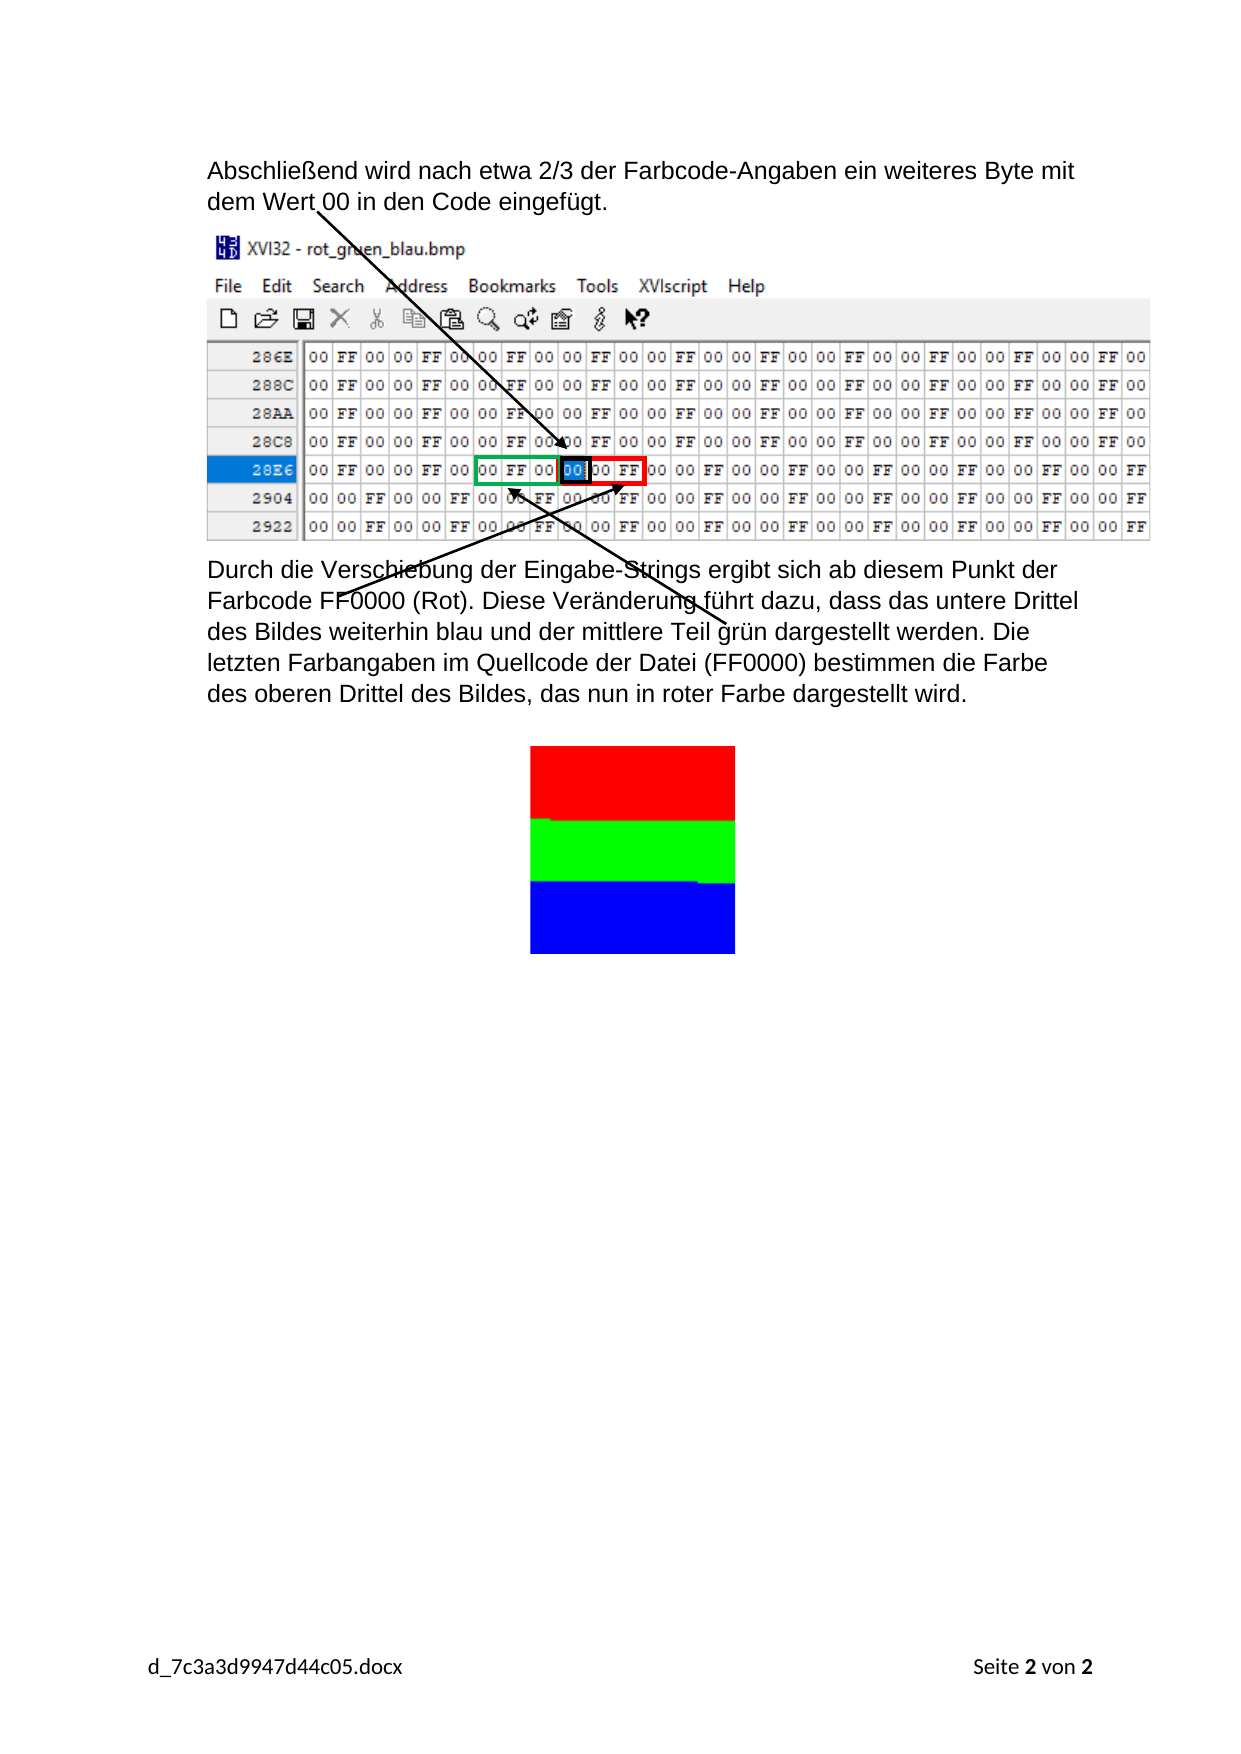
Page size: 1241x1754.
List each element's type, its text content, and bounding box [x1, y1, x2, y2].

picture [592, 461, 642, 481]
picture [206, 230, 1151, 541]
picture [564, 461, 588, 480]
text Abschließend wird nach etwa 2/3 der Farbcode-Angaben ein weiteres Byte mit dem Wert 00 in den Code eingefügt. [207, 156, 1092, 216]
picture [528, 746, 734, 951]
picture [488, 517, 588, 541]
picture [478, 459, 556, 482]
text Durch die Verschiebung der Eingabe-Strings ergibt sich ab diesem Punkt der Farbcode FF0000 (Rot). Diese Veränderung führt dazu, dass das untere Drittel des Bildes weiterhin blau und der mittlere Teil grün dargestellt werden. Die letzten Farbangaben im Quellcode der Datei (FF0000) bestimmen die Farbe des oberen Drittel des Bildes, das nun in roter Farbe dargestellt wird. [207, 555, 1092, 708]
